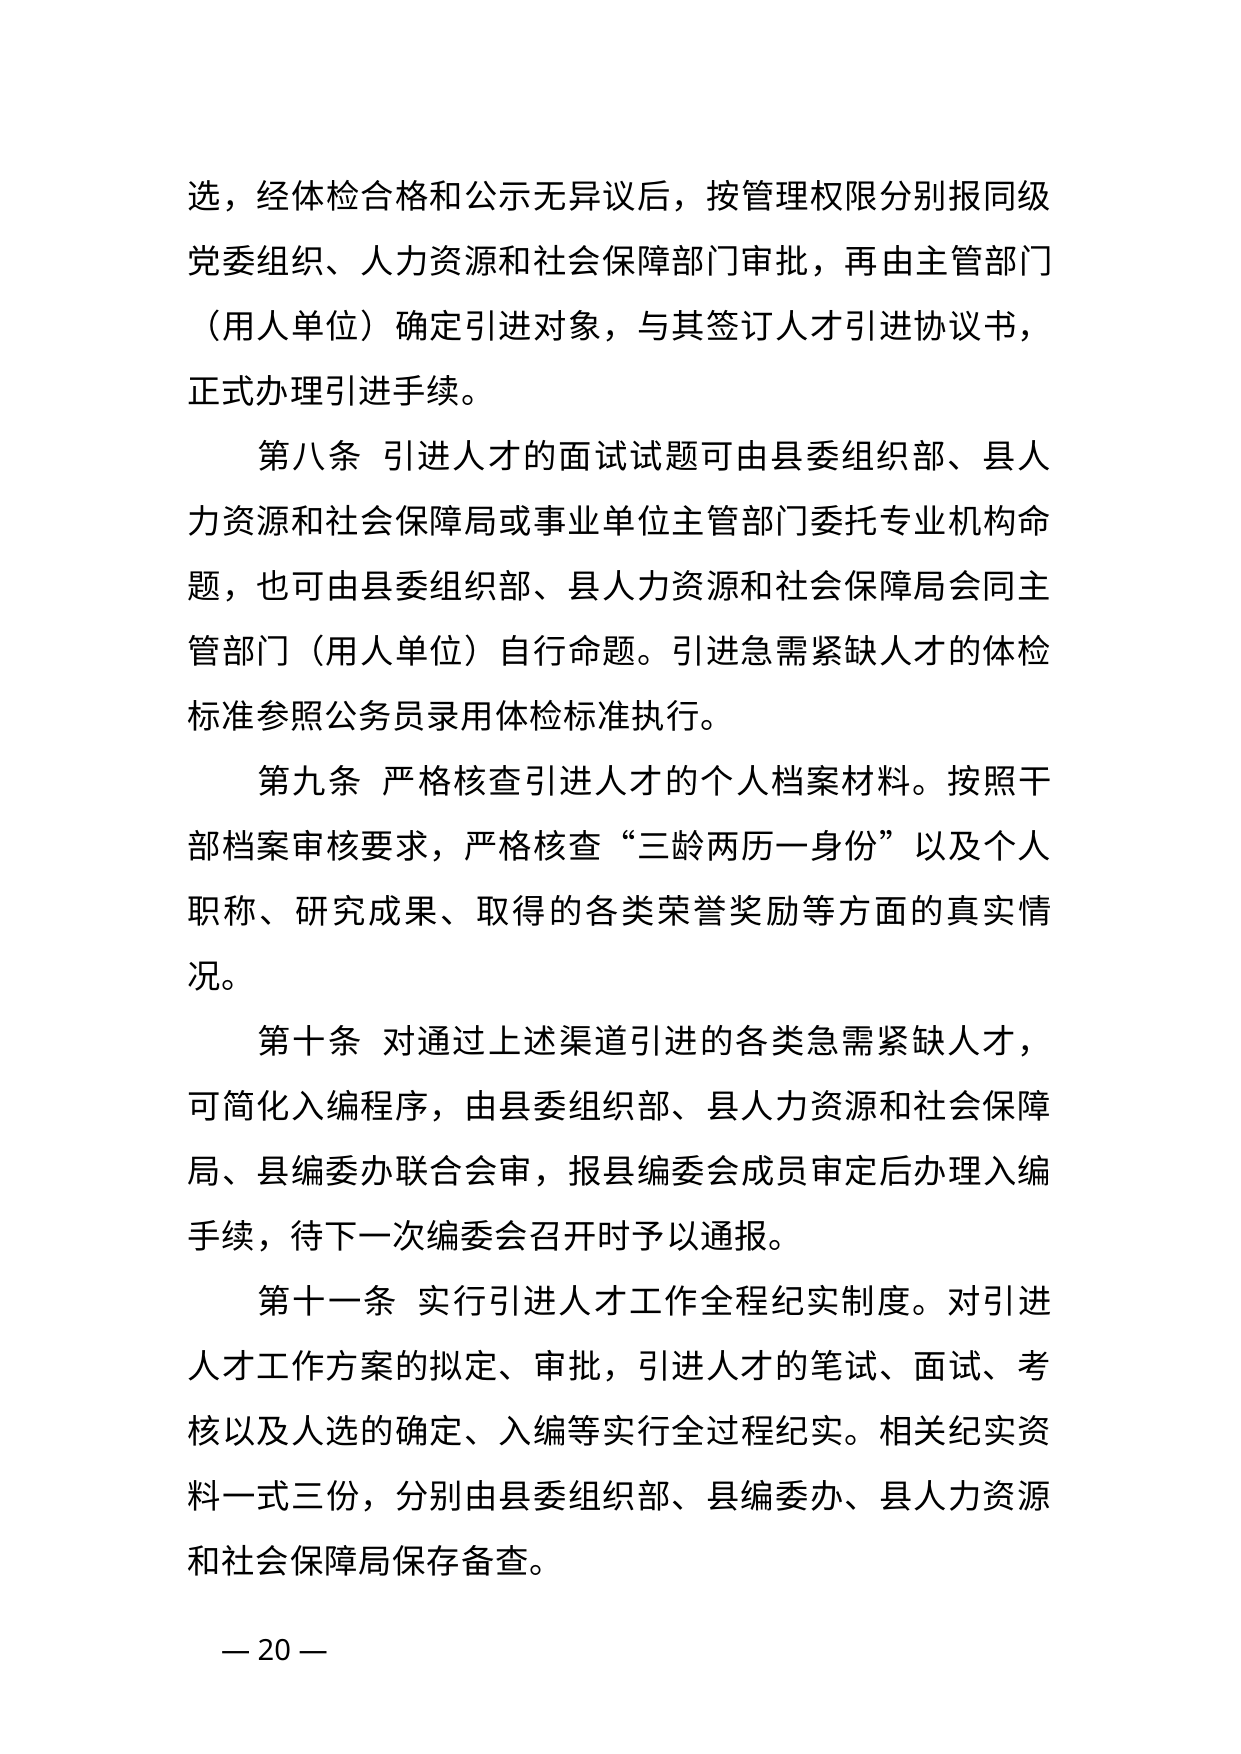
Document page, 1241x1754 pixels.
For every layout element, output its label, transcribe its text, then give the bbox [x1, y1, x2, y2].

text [187, 162, 1053, 422]
text 第十条 对通过上述渠道引进的各类急需紧缺人才，可简化入编程序，由县委组织部、县人力资源和社会保障局、县编委办联合会审，报县编委会成员审定后办理入编手续，待下一次编委会召开时予以通报。 [187, 1007, 1053, 1267]
text 第十一条 实行引进人才工作全程纪实制度。对引进人才工作方案的拟定、审批，引进人才的笔试、面试、考核以及人选的确定、入编等实行全过程纪实。相关纪实资料一式三份，分别由县委组织部、县编委办、县人力资源和社会保障局保存备查。 [187, 1267, 1053, 1592]
text 第九条 严格核查引进人才的个人档案材料。按照干部档案审核要求，严格核查“三龄两历一身份”以及个人职称、研究成果、取得的各类荣誉奖励等方面的真实情况。 [187, 747, 1053, 1007]
text 第八条 引进人才的面试试题可由县委组织部、县人力资源和社会保障局或事业单位主管部门委托专业机构命题，也可由县委组织部、县人力资源和社会保障局会同主管部门（用人单位）自行命题。引进急需紧缺人才的体检标准参照公务员录用体检标准执行。 [187, 422, 1053, 747]
